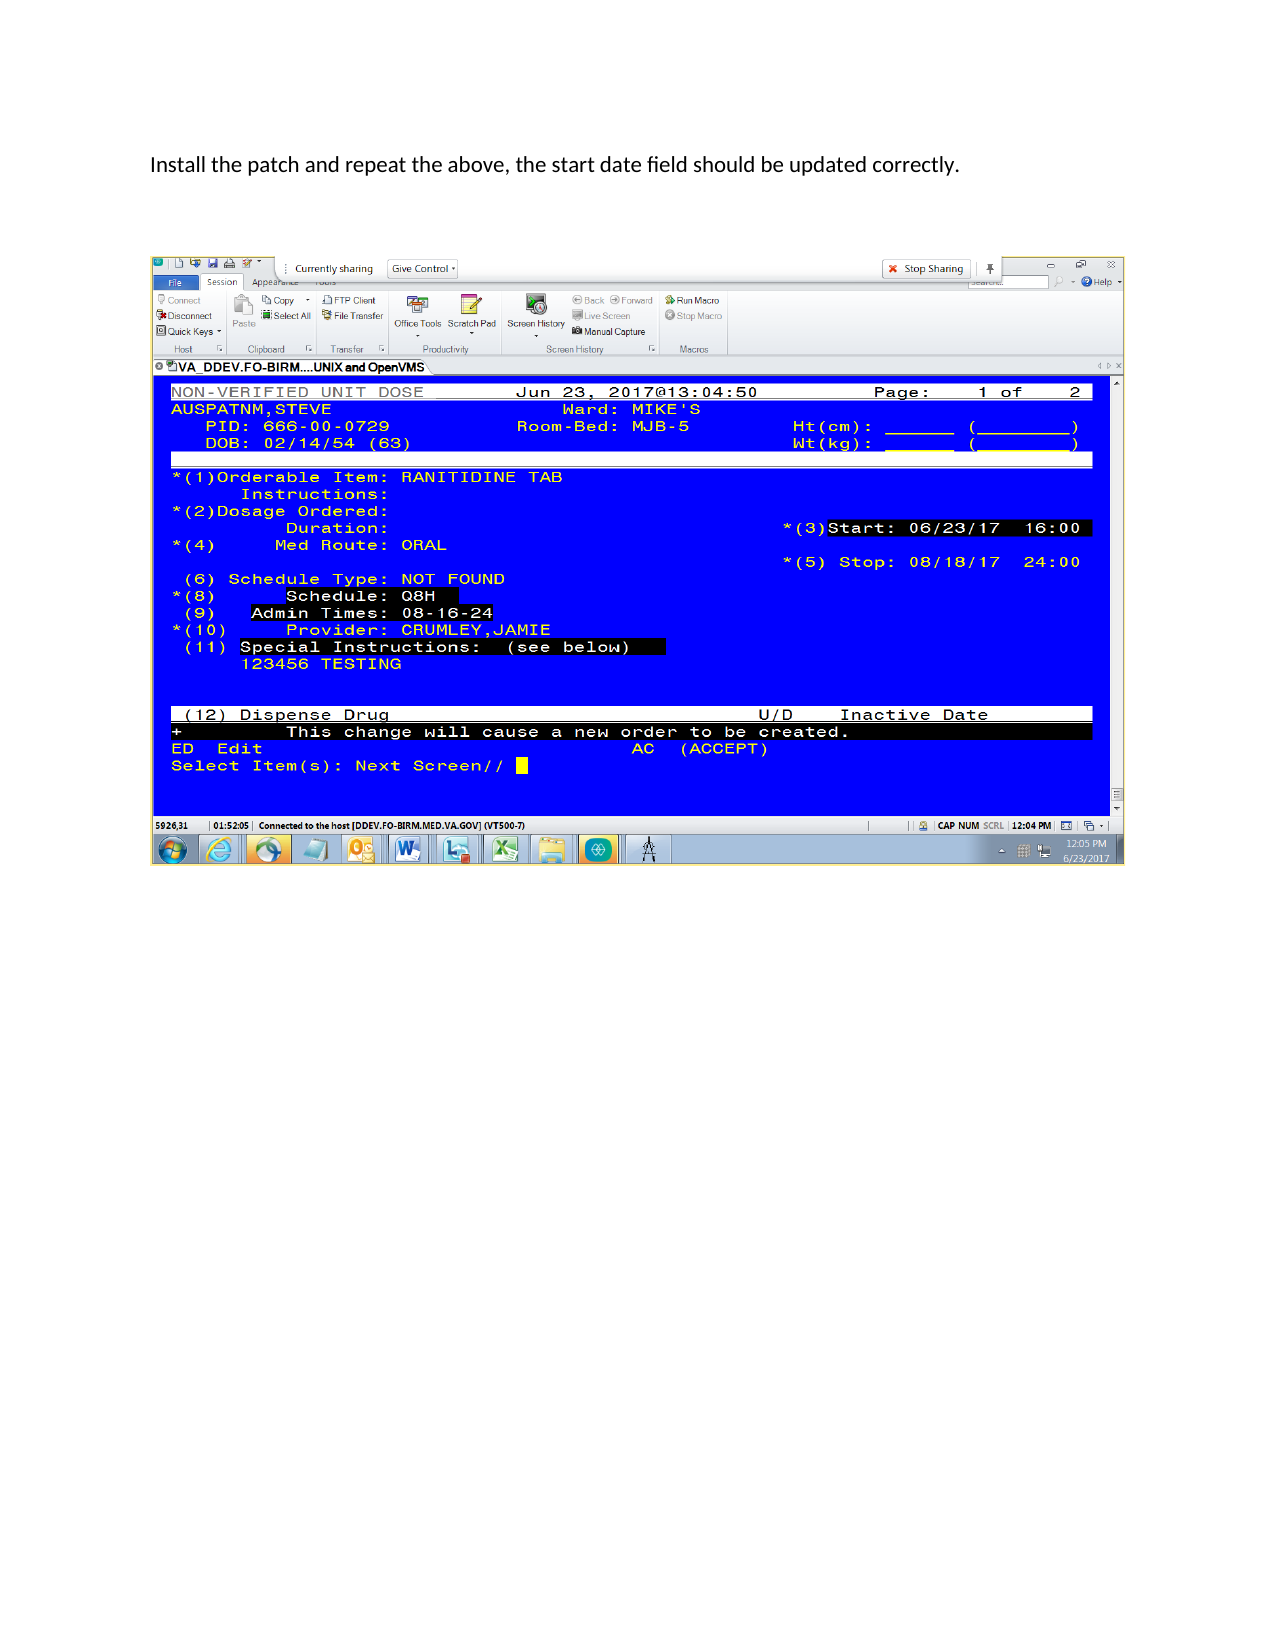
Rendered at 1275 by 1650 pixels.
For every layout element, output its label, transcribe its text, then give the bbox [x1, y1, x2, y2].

text Install the patch and repeat the above, the start date field should be updated correctly. [150, 150, 1125, 178]
picture [150, 256, 1125, 866]
